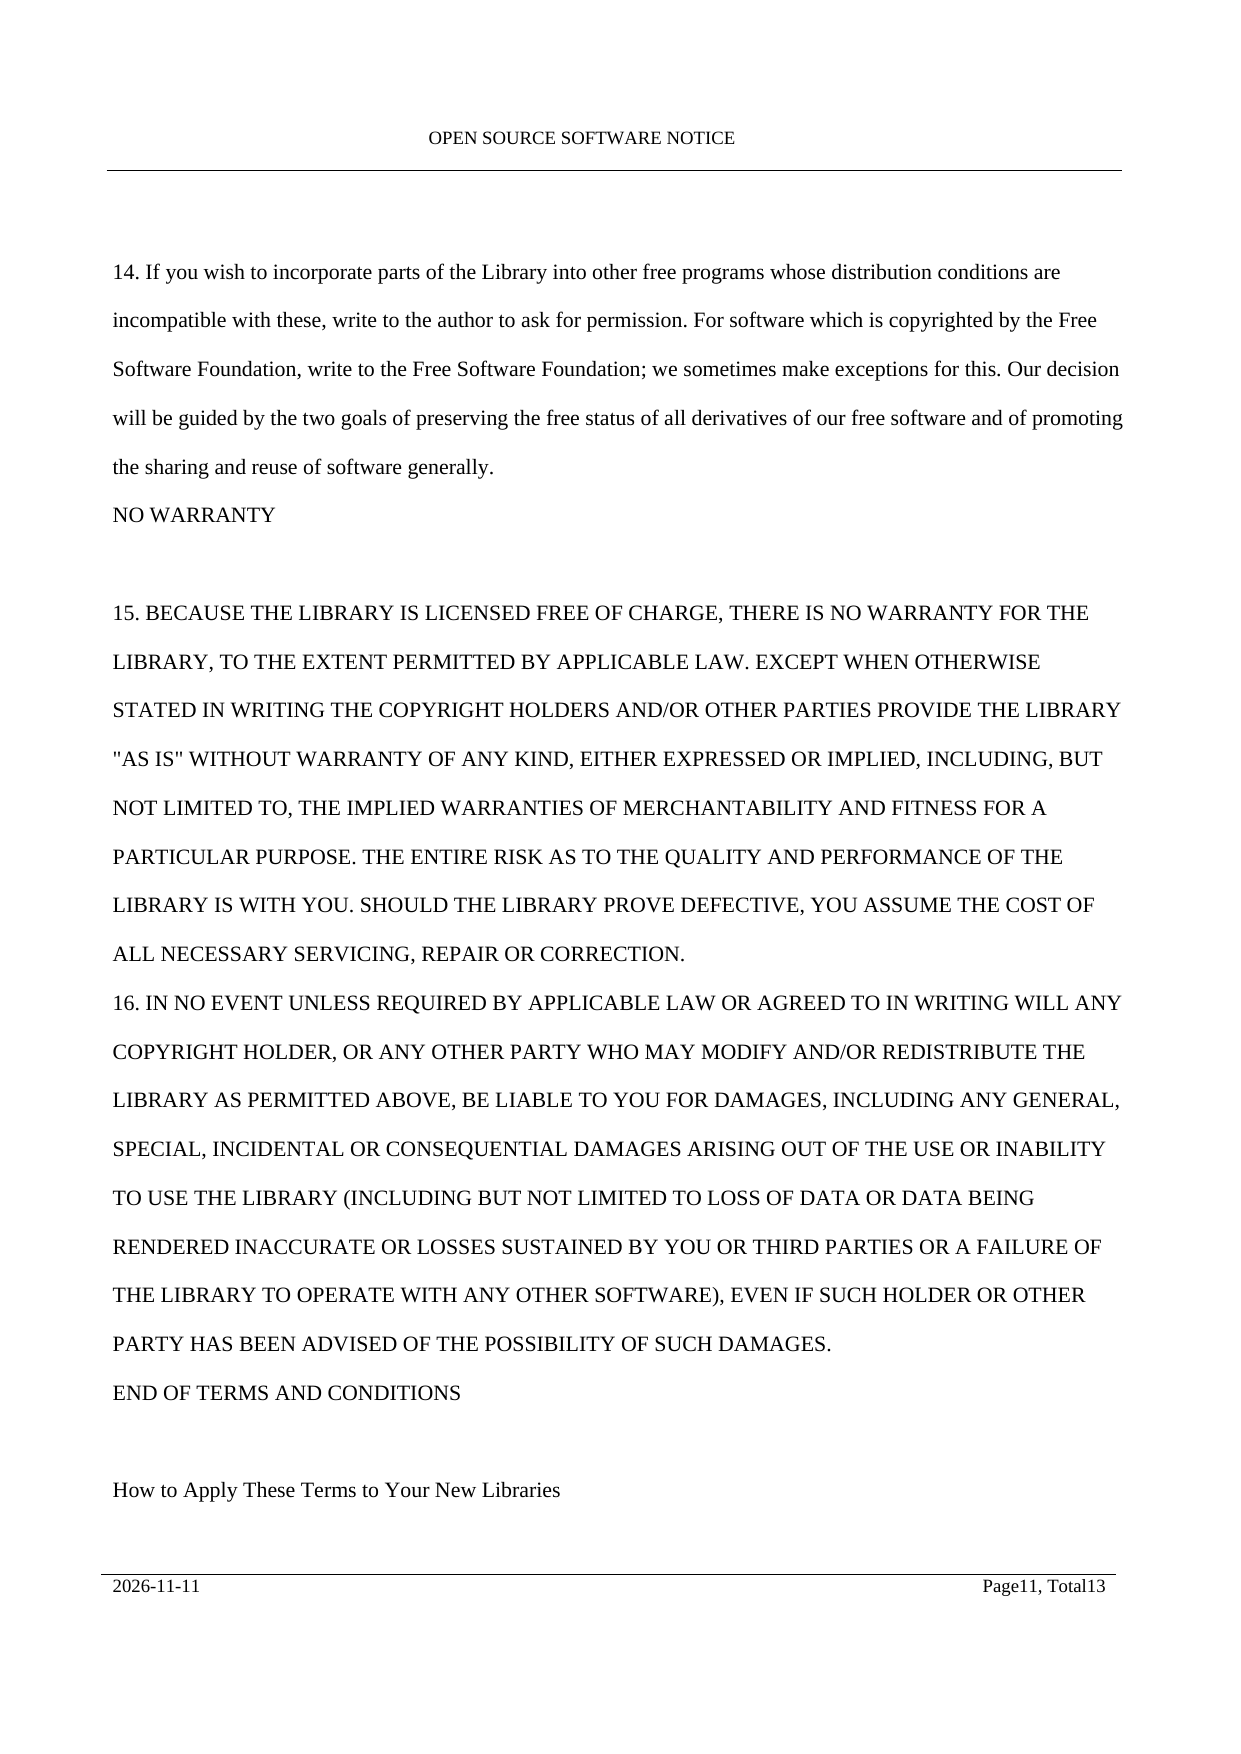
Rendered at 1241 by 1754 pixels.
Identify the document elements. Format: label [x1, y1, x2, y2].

text [112, 206, 1128, 1506]
